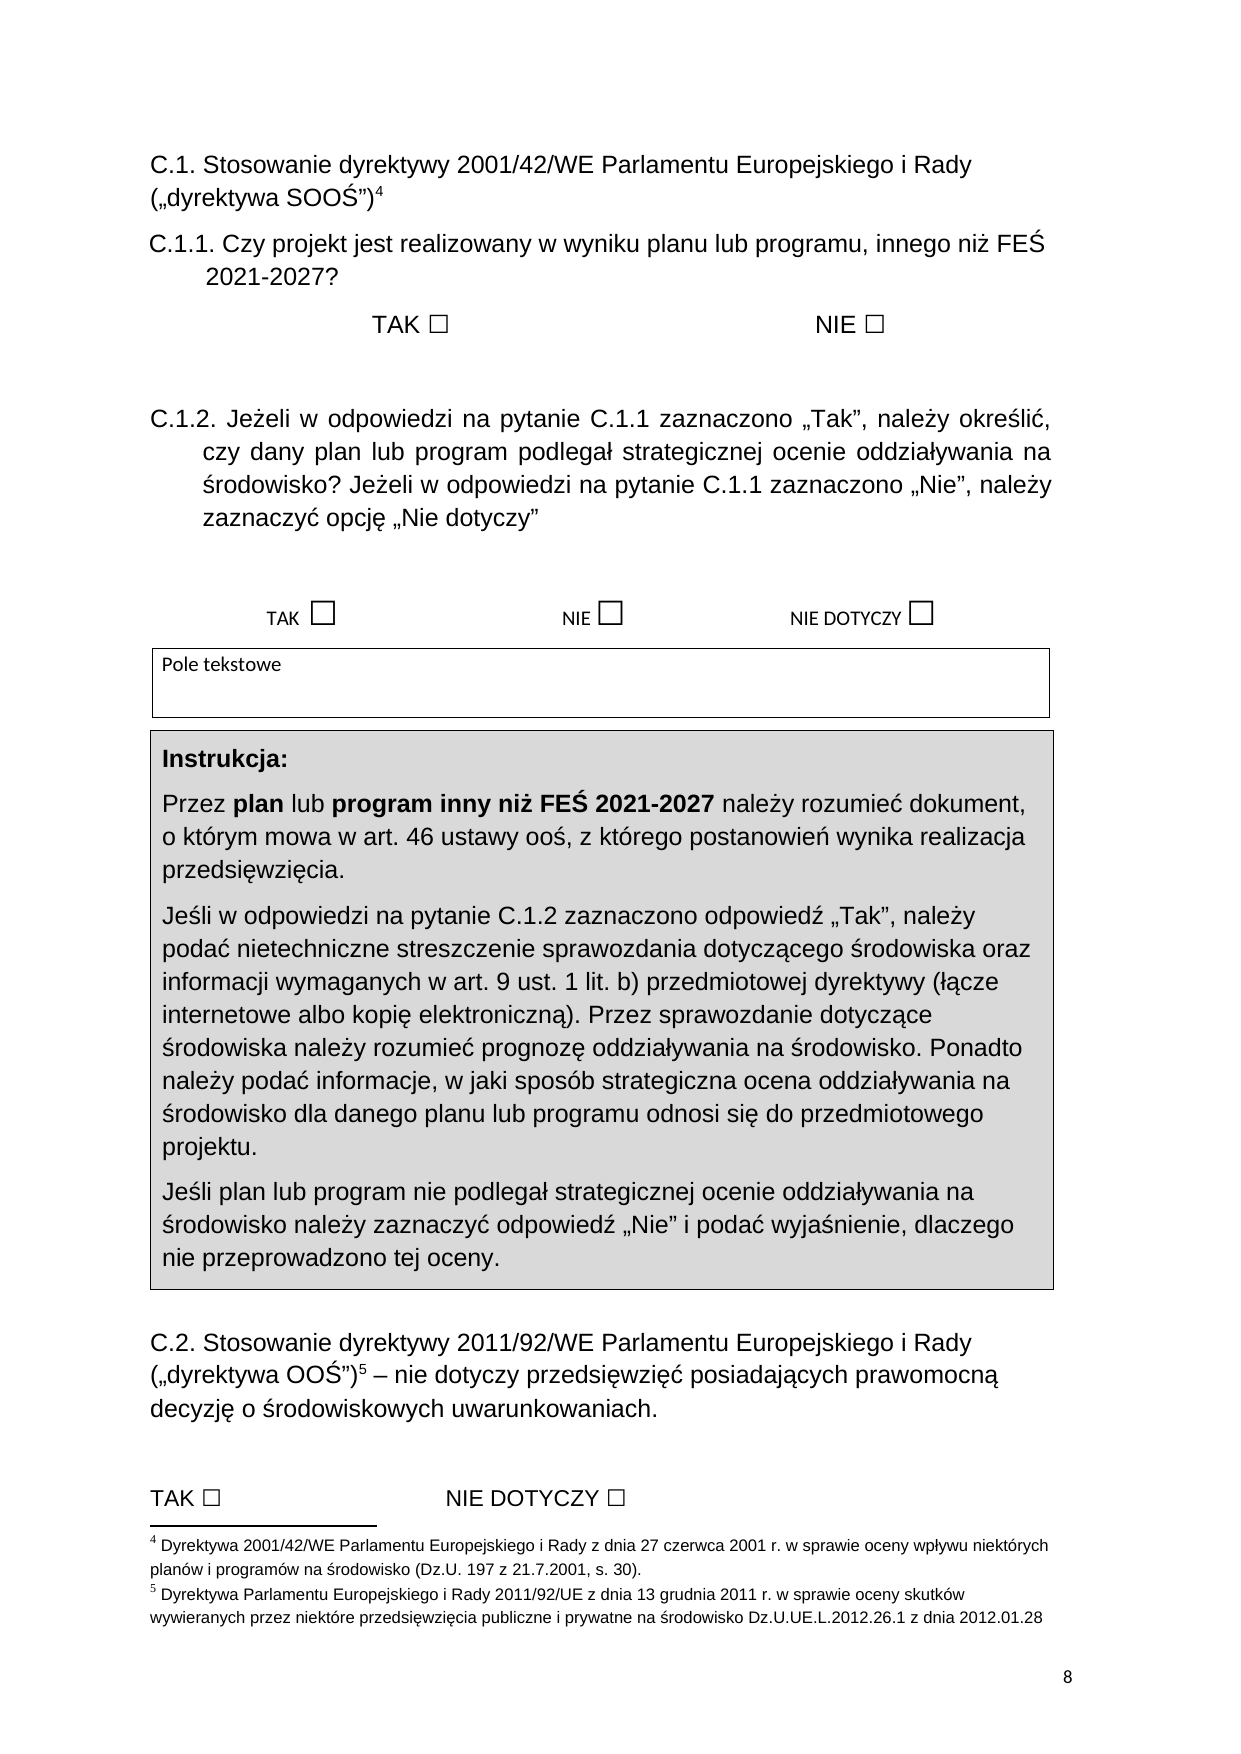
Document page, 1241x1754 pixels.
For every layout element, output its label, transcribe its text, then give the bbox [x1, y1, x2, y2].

table_header Instrukcja: Przez plan lub program inny niż FEŚ 2021-2027 należy rozumieć dokument, o którym mowa w art. 46 ustawy ooś, z którego postanowień wynika realizacja przedsięwzięcia. Jeśli w odpowiedzi na pytanie C.1.2 zaznaczono odpowiedź „Tak”, należy podać nietechniczne streszczenie sprawozdania dotyczącego środowiska oraz informacji wymaganych w art. 9 ust. 1 lit. b) przedmiotowej dyrektywy (łącze internetowe albo kopię elektroniczną). Przez sprawozdanie dotyczące środowiska należy rozumieć prognozę oddziaływania na środowisko. Ponadto należy podać informacje, w jaki sposób strategiczna ocena oddziaływania na środowisko dla danego planu lub programu odnosi się do przedmiotowego projektu. Jeśli plan lub program nie podlegał strategicznej ocenie oddziaływania na środowisko należy zaznaczyć odpowiedź „Nie” i podać wyjaśnienie, dlaczego nie przeprowadzono tej oceny. [151, 731, 1053, 1289]
text TAK NIE [298, 307, 1053, 341]
subtitle C.2. Stosowanie dyrektywy 2011/92/WE Parlamentu Europejskiego i Rady („dyrektywa OOŚ”) – nie dotyczy przedsięwzięć posiadających prawomocną decyzję o środowiskowych uwarunkowaniach. [150, 1327, 1053, 1422]
subtitle C.1.2. Jeżeli w odpowiedzi na pytanie C.1.1 zaznaczono „Tak”, należy określić, czy dany plan lub program podlegał strategicznej ocenie oddziaływania na środowisko? Jeżeli w odpowiedzi na pytanie C.1.1 zaznaczono „Nie”, należy zaznaczyć opcję „Nie dotyczy” [150, 404, 1053, 532]
text Pole tekstowe [153, 649, 1049, 677]
subtitle C.1. Stosowanie dyrektywy 2001/42/WE Parlamentu Europejskiego i Rady („dyrektywa SOOŚ”) [150, 150, 1053, 212]
text TAK NIE DOTYCZY [150, 1482, 1053, 1513]
text TAK NIE NIE DOTYCZY [150, 590, 1053, 636]
subtitle C.1.1. Czy projekt jest realizowany w wyniku planu lub programu, innego niż FEŚ 2021-2027? [148, 228, 1053, 290]
